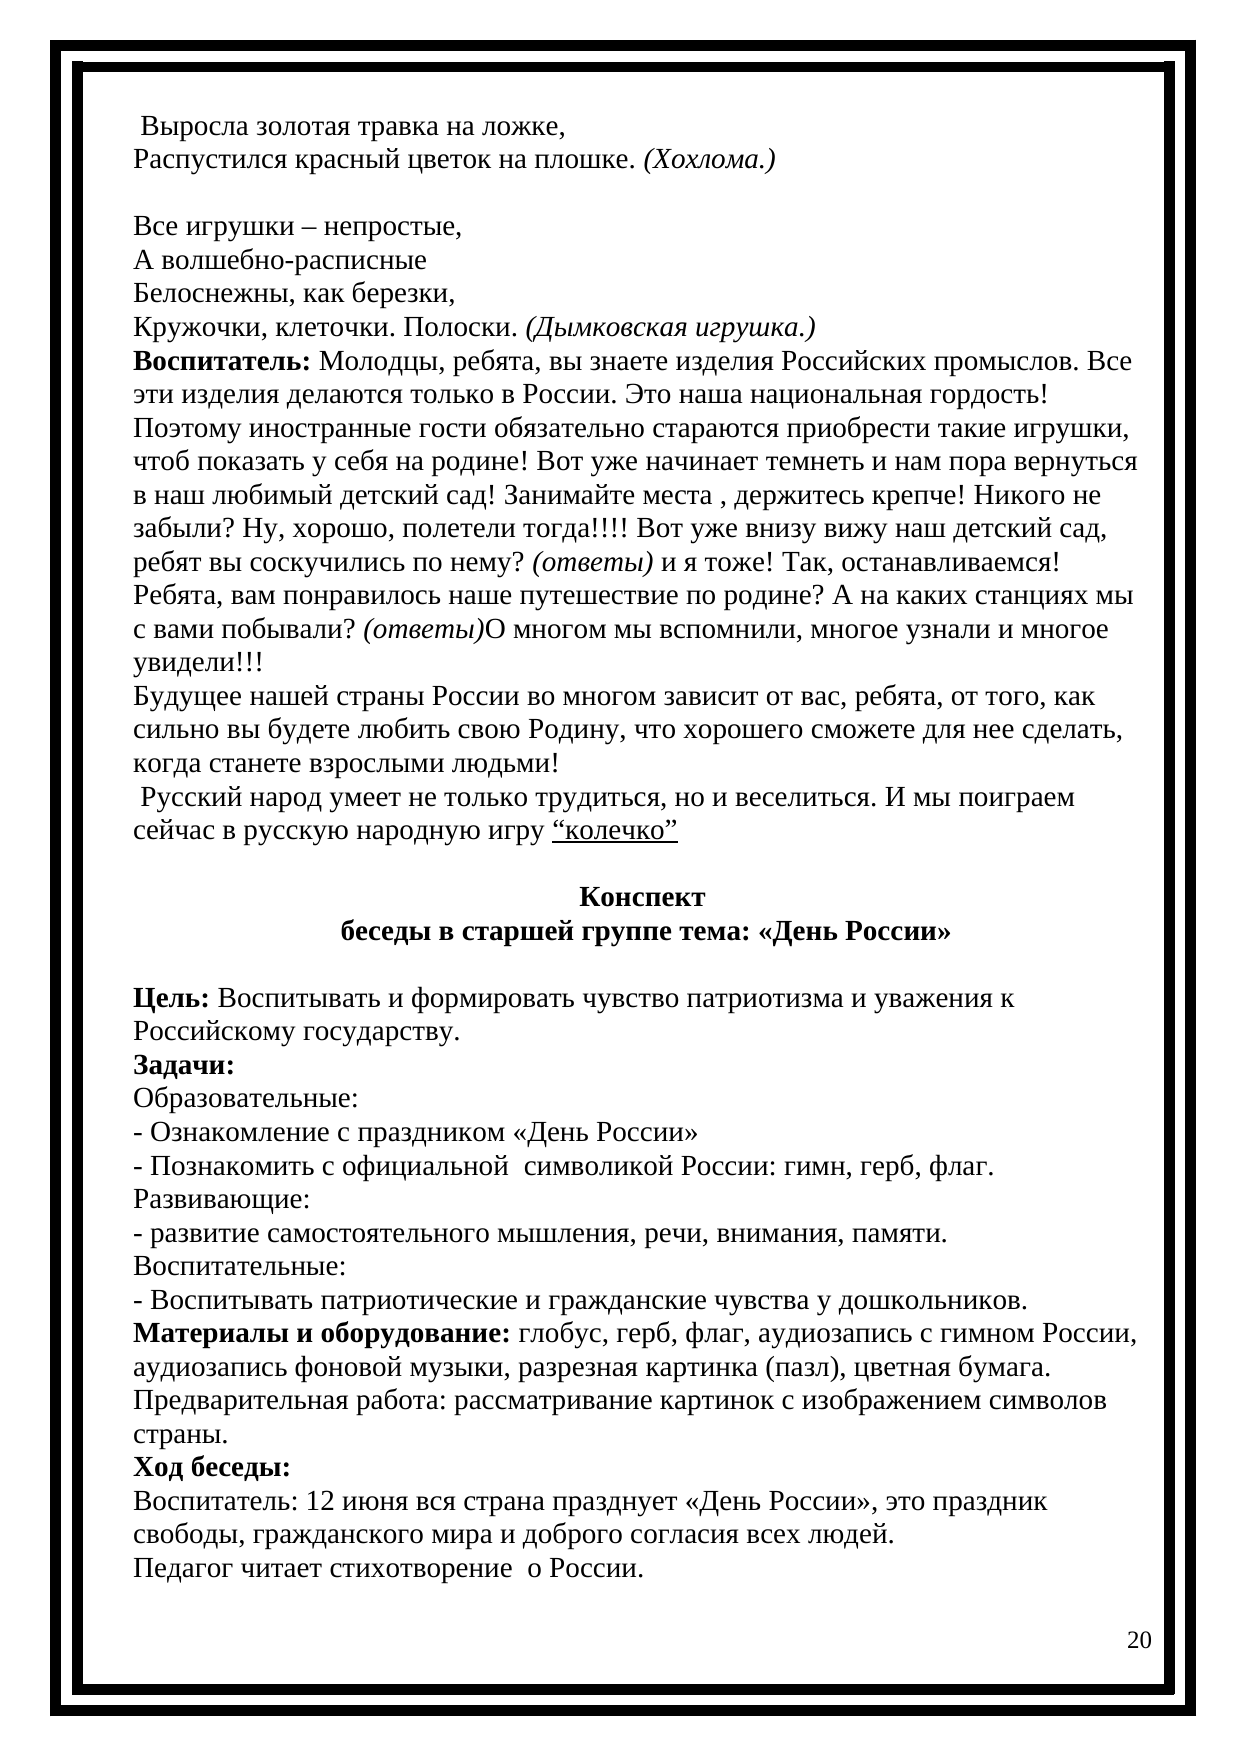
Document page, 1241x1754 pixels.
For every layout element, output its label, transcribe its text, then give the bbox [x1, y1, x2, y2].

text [133, 108, 1152, 208]
text - Познакомить с официальной символикой России: гимн, герб, флаг. Развивающие: - развитие самостоятельного мышления, речи, внимания, памяти. Воспитательные: - Воспитывать патриотические и гражданские чувства у дошкольников. Материалы и оборудование: глобус, герб, флаг, аудиозапись с гимном России, аудиозапись фоновой музыки, разрезная картинка (пазл), цветная бумага. Предварительная работа: рассматривание картинок с изображением символов страны. Ход беседы: [133, 1148, 1152, 1483]
text Воспитатель: Молодцы, ребята, вы знаете изделия Российских промыслов. Все эти изделия делаются только в России. Это наша национальная гордость! Поэтому иностранные гости обязательно стараются приобрести такие игрушки, чтоб показать у себя на родине! Вот уже начинает темнеть и нам пора вернуться в наш любимый детский сад! Занимайте места , держитесь крепче! Никого не забыли? Ну, хорошо, полетели тогда!!!! Вот уже внизу вижу наш детский сад, ребят вы соскучились по нему? (ответы) и я тоже! Так, останавливаемся! Ребята, вам понравилось наше путешествие по родине? А на каких станциях мы с вами побывали? (ответы)О многом мы вспомнили, многое узнали и многое увидели!!! [133, 343, 1152, 678]
text Конспект [133, 879, 1152, 913]
text Все игрушки – непростые, А волшебно-расписные Белоснежны, как березки, Кружочки, клеточки. Полоски. (Дымковская игрушка.) [133, 208, 1152, 343]
text Будущее нашей страны России во многом зависит от вас, ребята, от того, как сильно вы будете любить свою Родину, что хорошего сможете для нее сделать, когда станете взрослыми людьми! [133, 678, 1152, 779]
text беседы в старшей группе тема: «День России» [133, 913, 1152, 946]
text Образовательные: - Ознакомление с праздником «День России» [133, 1081, 1152, 1148]
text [133, 1483, 1152, 1584]
text Русский народ умеет не только трудиться, но и веселиться. И мы поиграем сейчас в русскую народную игру “колечко” [133, 779, 1152, 846]
text Цель: Воспитывать и формировать чувство патриотизма и уважения к Российскому государству. Задачи: [133, 946, 1152, 1081]
